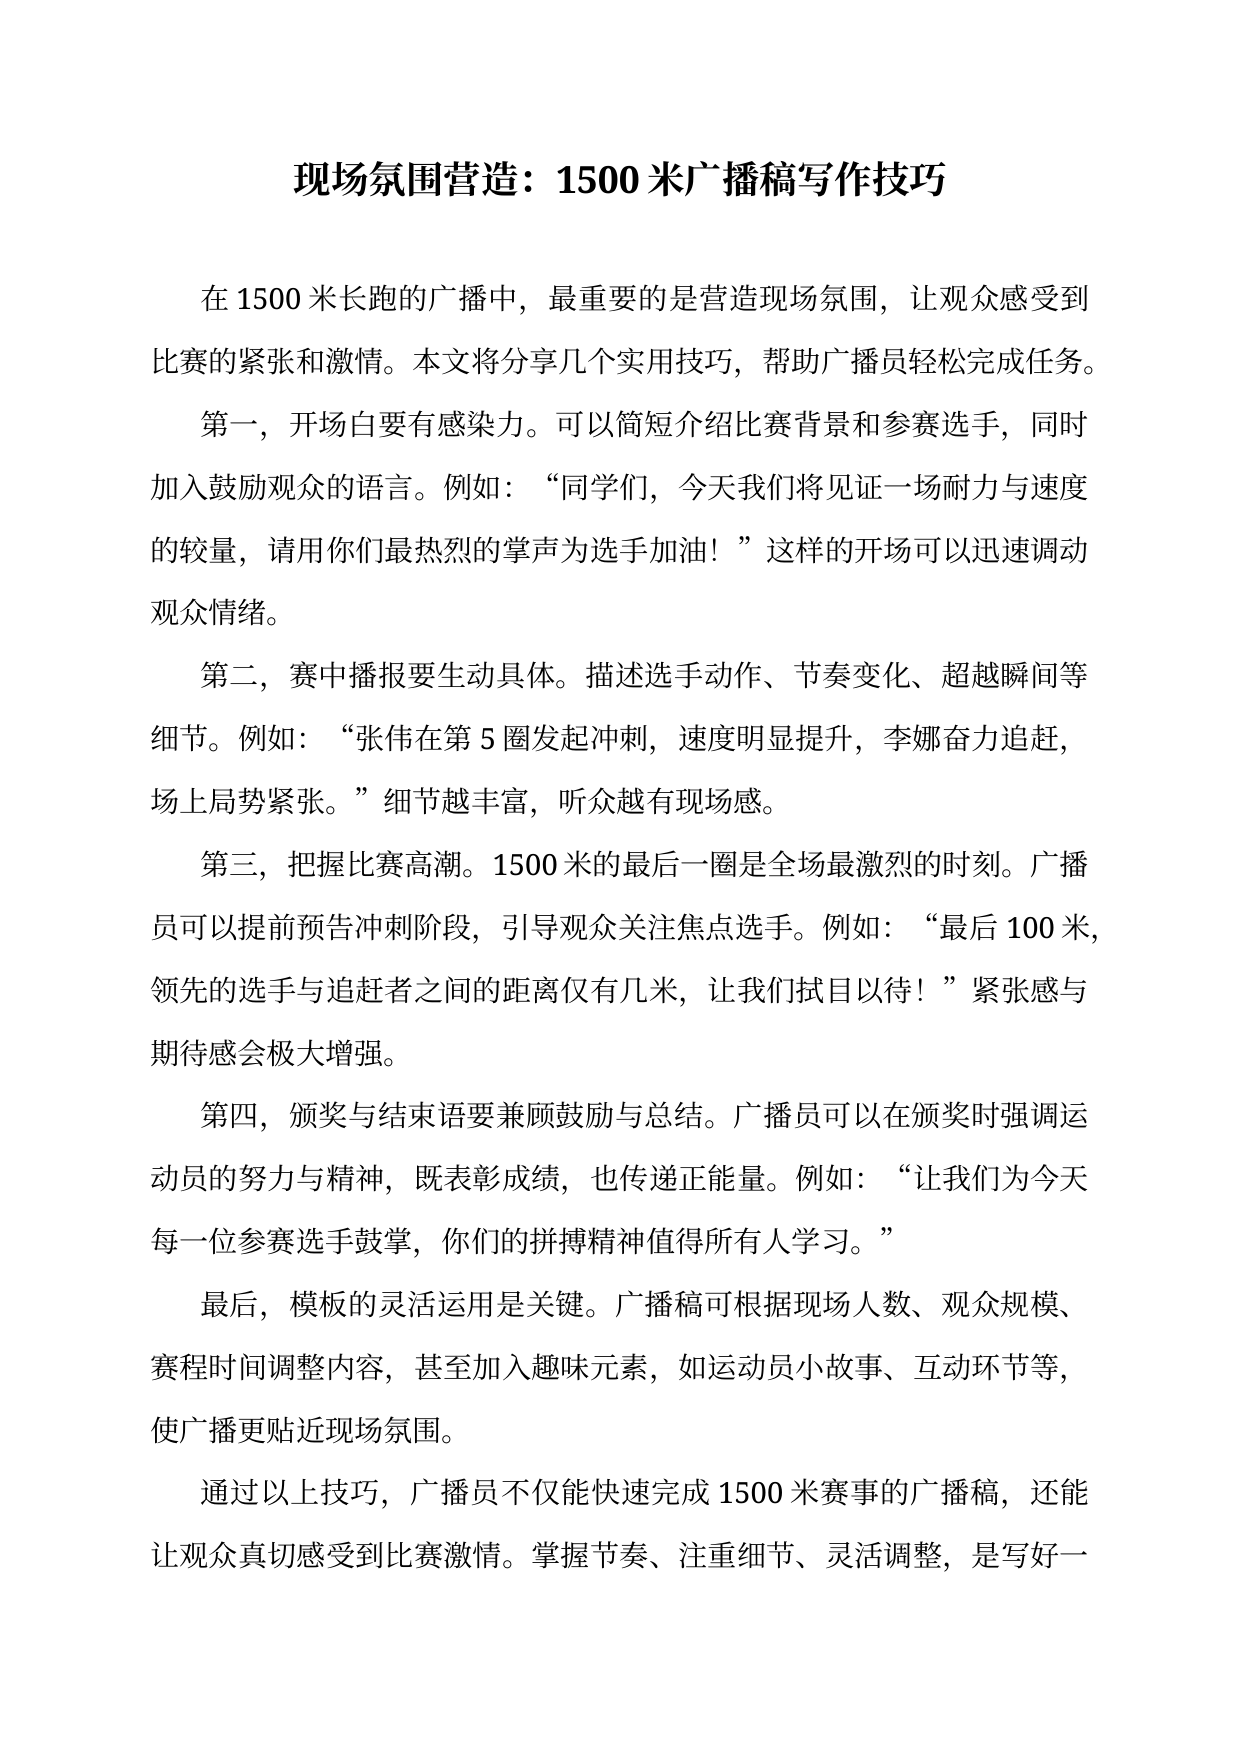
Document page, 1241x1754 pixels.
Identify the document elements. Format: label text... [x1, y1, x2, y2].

text 在1500米长跑的广播中，最重要的是营造现场氛围，让观众感受到比赛的紧张和激情。本文将分享几个实用技巧，帮助广播员轻松完成任务。 [150, 276, 1090, 381]
text 第二，赛中播报要生动具体。描述选手动作、节奏变化、超越瞬间等细节。例如：“张伟在第5圈发起冲刺，速度明显提升，李娜奋力追赶，场上局势紧张。”细节越丰富，听众越有现场感。 [150, 653, 1090, 821]
subtitle 现场氛围营造：1500米广播稿写作技巧 [150, 150, 1090, 204]
text 最后，模板的灵活运用是关键。广播稿可根据现场人数、观众规模、赛程时间调整内容，甚至加入趣味元素，如运动员小故事、互动环节等，使广播更贴近现场氛围。 [150, 1282, 1090, 1449]
text 第四，颁奖与结束语要兼顾鼓励与总结。广播员可以在颁奖时强调运动员的努力与精神，既表彰成绩，也传递正能量。例如：“让我们为今天每一位参赛选手鼓掌，你们的拼搏精神值得所有人学习。” [150, 1093, 1090, 1261]
text 第三，把握比赛高潮。1500米的最后一圈是全场最激烈的时刻。广播员可以提前预告冲刺阶段，引导观众关注焦点选手。例如：“最后100米，领先的选手与追赶者之间的距离仅有几米，让我们拭目以待！”紧张感与期待感会极大增强。 [150, 842, 1090, 1072]
text 第一，开场白要有感染力。可以简短介绍比赛背景和参赛选手，同时加入鼓励观众的语言。例如：“同学们，今天我们将见证一场耐力与速度的较量，请用你们最热烈的掌声为选手加油！”这样的开场可以迅速调动观众情绪。 [150, 402, 1090, 632]
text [150, 1470, 1090, 1575]
